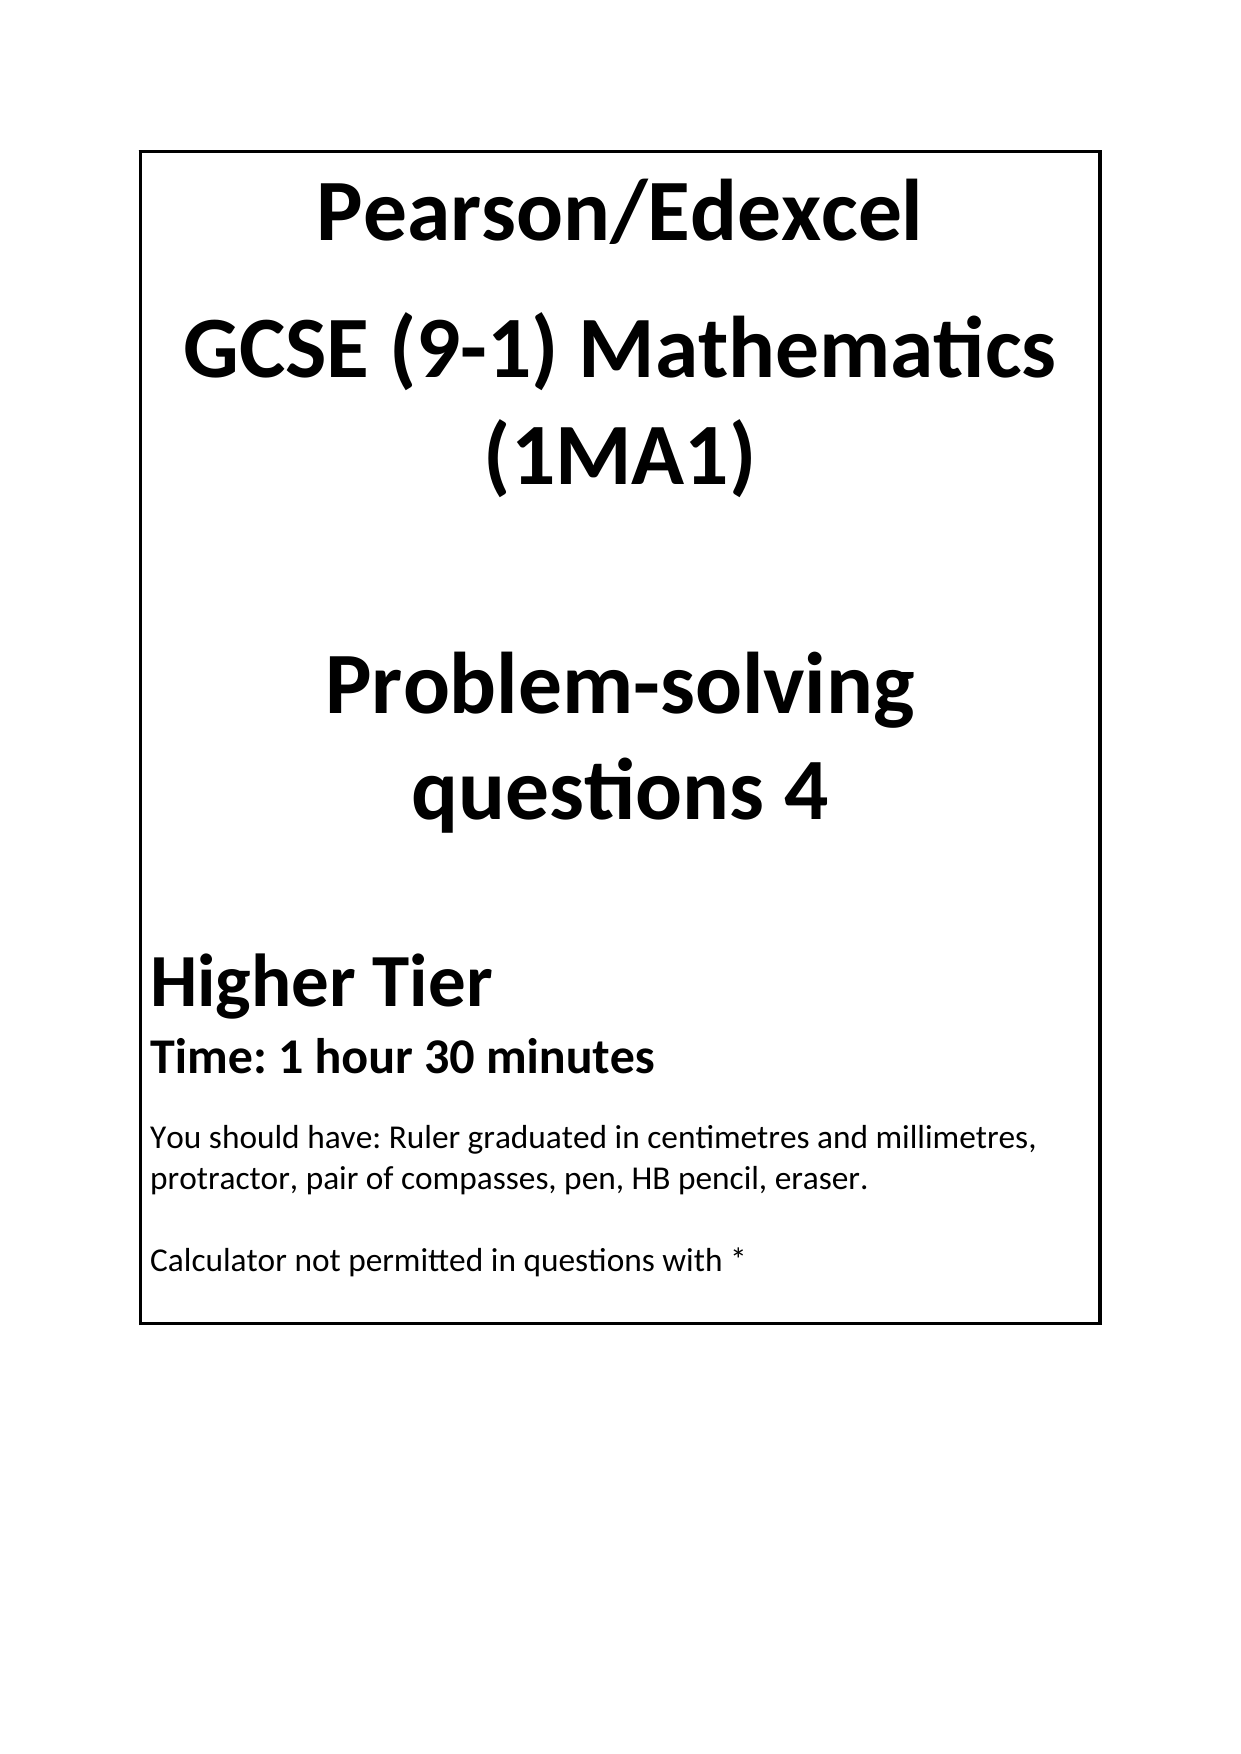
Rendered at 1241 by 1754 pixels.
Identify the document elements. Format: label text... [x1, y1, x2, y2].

text You should have: Ruler graduated in centimetres and millimetres, protractor, pair of compasses, pen, HB pencil, eraser. [142, 1111, 1098, 1198]
text GCSE (9-1) Mathematics (1MA1) [150, 292, 1090, 506]
text Problem-solving questions 4 [150, 628, 1090, 842]
text Calculator not permitted in questions with * [150, 1238, 1090, 1279]
text Time: 1 hour 30 minutes [150, 1025, 1090, 1086]
text Pearson/Edexcel [142, 153, 1098, 262]
text Higher Tier [150, 933, 1090, 1025]
